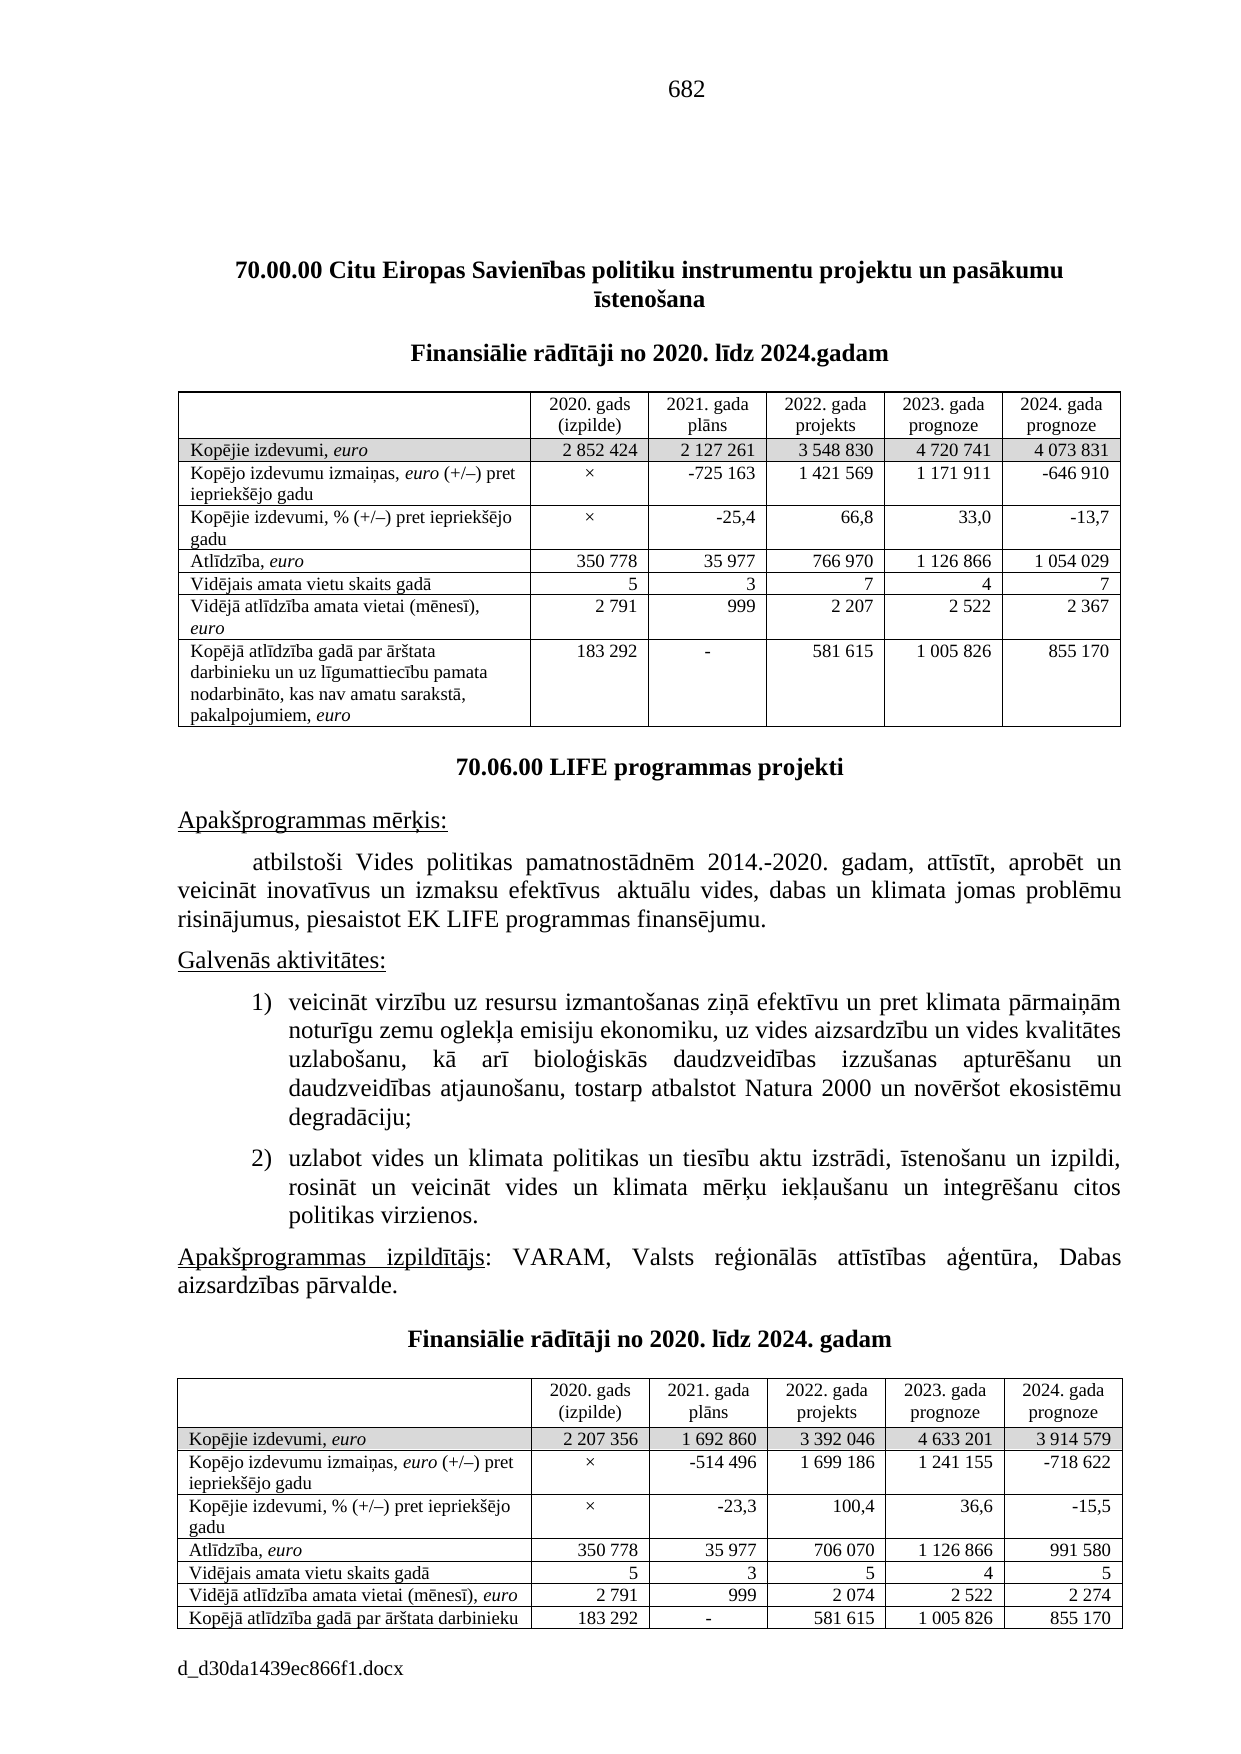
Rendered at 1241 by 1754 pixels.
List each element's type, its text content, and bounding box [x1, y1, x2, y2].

text Finansiālie rādītāji no 2020. līdz 2024. gadam [177, 1324, 1122, 1353]
text Finansiālie rādītāji no 2020. līdz 2024.gadam [177, 338, 1122, 366]
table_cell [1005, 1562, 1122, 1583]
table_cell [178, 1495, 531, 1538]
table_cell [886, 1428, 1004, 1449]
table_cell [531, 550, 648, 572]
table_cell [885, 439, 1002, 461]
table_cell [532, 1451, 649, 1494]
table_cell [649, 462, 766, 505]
text 70.06.00 LIFE programmas projekti [177, 752, 1122, 781]
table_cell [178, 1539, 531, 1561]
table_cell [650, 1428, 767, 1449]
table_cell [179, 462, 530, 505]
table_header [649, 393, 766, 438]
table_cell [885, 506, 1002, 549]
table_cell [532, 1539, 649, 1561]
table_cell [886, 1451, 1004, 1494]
text 70.00.00 Citu Eiropas Savienības politiku instrumentu projektu un pasākumu īstenošana [177, 255, 1122, 313]
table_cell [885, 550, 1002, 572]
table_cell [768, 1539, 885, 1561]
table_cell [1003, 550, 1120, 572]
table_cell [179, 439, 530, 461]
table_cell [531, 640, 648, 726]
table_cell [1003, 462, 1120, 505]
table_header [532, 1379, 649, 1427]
text Apakšprogrammas izpildītājs: VARAM, Valsts reģionālās attīstības aģentūra, Dabas aizsardzības pārvalde. [177, 1242, 1122, 1299]
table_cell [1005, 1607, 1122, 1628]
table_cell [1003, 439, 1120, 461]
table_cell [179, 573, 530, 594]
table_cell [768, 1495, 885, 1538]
list uzlabot vides un klimata politikas un tiesību aktu izstrādi, īstenošanu un izpildi, rosināt un veicināt vides un klimata mērķu iekļaušanu un integrēšanu citos politikas virzienos. [251, 1143, 1122, 1229]
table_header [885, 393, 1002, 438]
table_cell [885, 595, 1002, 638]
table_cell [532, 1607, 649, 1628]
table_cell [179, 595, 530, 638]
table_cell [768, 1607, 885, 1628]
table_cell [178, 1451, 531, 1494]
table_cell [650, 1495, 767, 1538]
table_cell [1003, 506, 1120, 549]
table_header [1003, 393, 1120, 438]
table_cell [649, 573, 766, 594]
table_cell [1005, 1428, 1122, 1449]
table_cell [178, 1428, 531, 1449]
list veicināt virzību uz resursu izmantošanas ziņā efektīvu un pret klimata pārmaiņām noturīgu zemu oglekļa emisiju ekonomiku, uz vides aizsardzību un vides kvalitātes uzlabošanu, kā arī bioloģiskās daudzveidības izzušanas apturēšanu un daudzveidības atjaunošanu, tostarp atbalstot Natura 2000 un novēršot ekosistēmu degradāciju; [251, 987, 1122, 1131]
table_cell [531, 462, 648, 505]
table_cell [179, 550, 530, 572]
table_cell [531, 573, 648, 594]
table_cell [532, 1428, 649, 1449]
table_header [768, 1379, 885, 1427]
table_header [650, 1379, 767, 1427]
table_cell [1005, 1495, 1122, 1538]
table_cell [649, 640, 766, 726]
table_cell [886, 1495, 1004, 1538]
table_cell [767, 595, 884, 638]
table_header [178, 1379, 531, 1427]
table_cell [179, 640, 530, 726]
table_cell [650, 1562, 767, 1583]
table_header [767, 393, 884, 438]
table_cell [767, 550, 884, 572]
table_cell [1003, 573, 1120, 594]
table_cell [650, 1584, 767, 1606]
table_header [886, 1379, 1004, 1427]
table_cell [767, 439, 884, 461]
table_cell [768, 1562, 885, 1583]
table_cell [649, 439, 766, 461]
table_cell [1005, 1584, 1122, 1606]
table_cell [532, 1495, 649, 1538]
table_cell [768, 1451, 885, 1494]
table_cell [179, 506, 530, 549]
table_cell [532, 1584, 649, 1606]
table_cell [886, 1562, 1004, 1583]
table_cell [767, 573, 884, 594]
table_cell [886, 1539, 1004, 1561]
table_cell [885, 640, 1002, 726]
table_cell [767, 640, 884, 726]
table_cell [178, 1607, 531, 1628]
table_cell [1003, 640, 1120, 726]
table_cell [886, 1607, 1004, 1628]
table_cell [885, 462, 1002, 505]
text atbilstoši Vides politikas pamatnostādnēm 2014.-2020. gadam, attīstīt, aprobēt un veicināt inovatīvus un izmaksu efektīvus aktuālu vides, dabas un klimata jomas problēmu risinājumus, piesaistot EK LIFE programmas finansējumu. [177, 847, 1122, 933]
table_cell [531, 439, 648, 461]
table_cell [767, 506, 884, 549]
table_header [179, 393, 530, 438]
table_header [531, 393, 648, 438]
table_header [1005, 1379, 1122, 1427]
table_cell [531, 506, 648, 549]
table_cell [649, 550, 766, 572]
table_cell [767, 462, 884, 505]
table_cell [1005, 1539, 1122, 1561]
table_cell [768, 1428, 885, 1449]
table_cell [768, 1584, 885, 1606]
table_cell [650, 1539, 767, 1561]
text Apakšprogrammas mērķis: [177, 806, 1122, 834]
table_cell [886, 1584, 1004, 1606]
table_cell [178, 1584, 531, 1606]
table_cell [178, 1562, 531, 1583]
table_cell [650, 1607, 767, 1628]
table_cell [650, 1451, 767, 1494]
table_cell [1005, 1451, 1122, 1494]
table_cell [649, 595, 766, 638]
text Galvenās aktivitātes: [177, 946, 1122, 974]
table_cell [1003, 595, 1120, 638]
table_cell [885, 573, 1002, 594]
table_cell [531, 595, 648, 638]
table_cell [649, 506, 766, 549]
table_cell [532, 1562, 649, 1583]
